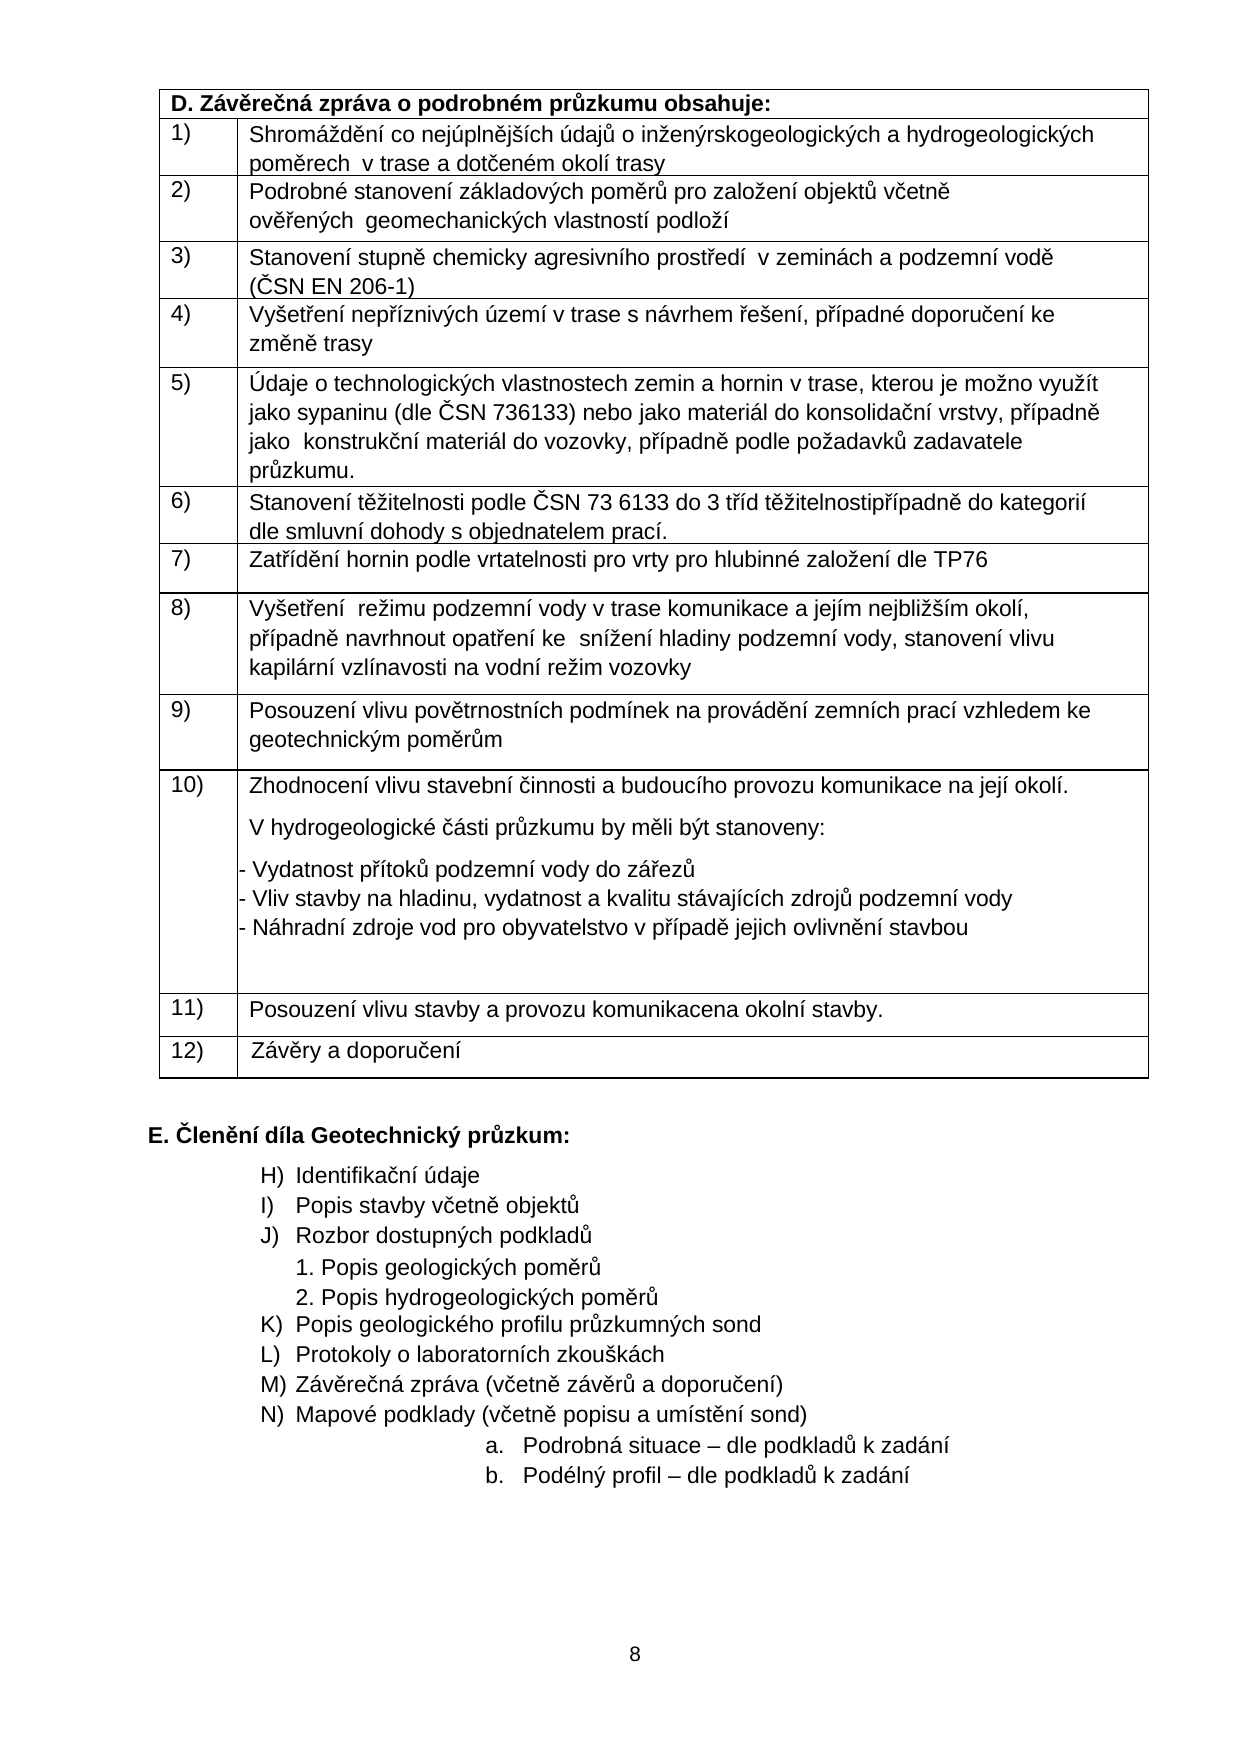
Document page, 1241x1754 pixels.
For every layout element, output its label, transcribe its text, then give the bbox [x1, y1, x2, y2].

list Mapové podklady (včetně popisu a umístění sond) [260, 1401, 1122, 1428]
table_cell 7) [160, 544, 237, 592]
table_cell Stanovení těžitelnosti podle ČSN 73 6133 do 3 tříd těžitelnostipřípadně do kategorií dle smluvní dohody s objednatelem prací. [238, 487, 1148, 543]
table_cell 5) [160, 368, 237, 486]
table_cell Podrobné stanovení základových poměrů pro založení objektů včetně ověřených geomechanických vlastností podloží [238, 176, 1148, 241]
text E. Členění díla Geotechnický průzkum: [148, 1120, 1122, 1149]
list Popis stavby včetně objektů [260, 1192, 1122, 1218]
text 1. Popis geologických poměrů [295, 1252, 1122, 1282]
table_cell Shromáždění co nejúplnějších údajů o inženýrskogeologických a hydrogeologických poměrech v trase a dotčeném okolí trasy [238, 119, 1148, 174]
table_cell 4) [160, 299, 237, 367]
table_cell 9) [160, 695, 237, 769]
list Rozbor dostupných podkladů [260, 1222, 1122, 1248]
table_cell Posouzení vlivu povětrnostních podmínek na provádění zemních prací vzhledem ke geotechnickým poměrům [238, 695, 1148, 769]
table_cell Vyšetření režimu podzemní vody v trase komunikace a jejím nejbližším okolí, případně navrhnout opatření ke snížení hladiny podzemní vody, stanovení vlivu kapilární vzlínavosti na vodní režim vozovky [238, 594, 1148, 694]
list Popis geologického profilu průzkumných sond [260, 1311, 1122, 1337]
table_cell Posouzení vlivu stavby a provozu komunikacena okolní stavby. [238, 994, 1148, 1036]
table_cell Vyšetření nepříznivých území v trase s návrhem řešení, případné doporučení ke změně trasy [238, 299, 1148, 367]
table_cell Stanovení stupně chemicky agresivního prostředí v zeminách a podzemní vodě (ČSN EN 206-1) [238, 242, 1148, 298]
list Podélný profil – dle podkladů k zadání [485, 1462, 1122, 1488]
list Identifikační údaje [260, 1162, 1122, 1188]
table_cell Údaje o technologických vlastnostech zemin a hornin v trase, kterou je možno využít jako sypaninu (dle ČSN 736133) nebo jako materiál do konsolidační vrstvy, případně jako konstrukční materiál do vozovky, případně podle požadavků zadavatele průzkumu. [238, 368, 1148, 486]
table_cell Zhodnocení vlivu stavební činnosti a budoucího provozu komunikace na její okolí. V hydrogeologické části průzkumu by měli být stanoveny: - Vydatnost přítoků podzemní vody do zářezů - Vliv stavby na hladinu, vydatnost a kvalitu stávajících zdrojů podzemní vody - Náhradní zdroje vod pro obyvatelstvo v případě jejich ovlivnění stavbou [238, 771, 1148, 992]
list Závěrečná zpráva (včetně závěrů a doporučení) [260, 1371, 1122, 1397]
table_cell 8) [160, 594, 237, 694]
table_cell 3) [160, 242, 237, 298]
table_header D. Závěrečná zpráva o podrobném průzkumu obsahuje: [160, 90, 1148, 118]
table_cell 12) [160, 1037, 237, 1077]
table_cell 2) [160, 176, 237, 241]
text 2. Popis hydrogeologických poměrů [295, 1282, 1122, 1311]
table_cell 6) [160, 487, 237, 543]
table_cell 10) [160, 771, 237, 992]
table_cell Závěry a doporučení [238, 1037, 1148, 1077]
list Podrobná situace – dle podkladů k zadání [485, 1432, 1122, 1458]
table_cell Zatřídění hornin podle vrtatelnosti pro vrty pro hlubinné založení dle TP76 [238, 544, 1148, 592]
table_cell 11) [160, 994, 237, 1036]
table_cell 1) [160, 119, 237, 174]
list Protokoly o laboratorních zkouškách [260, 1341, 1122, 1367]
